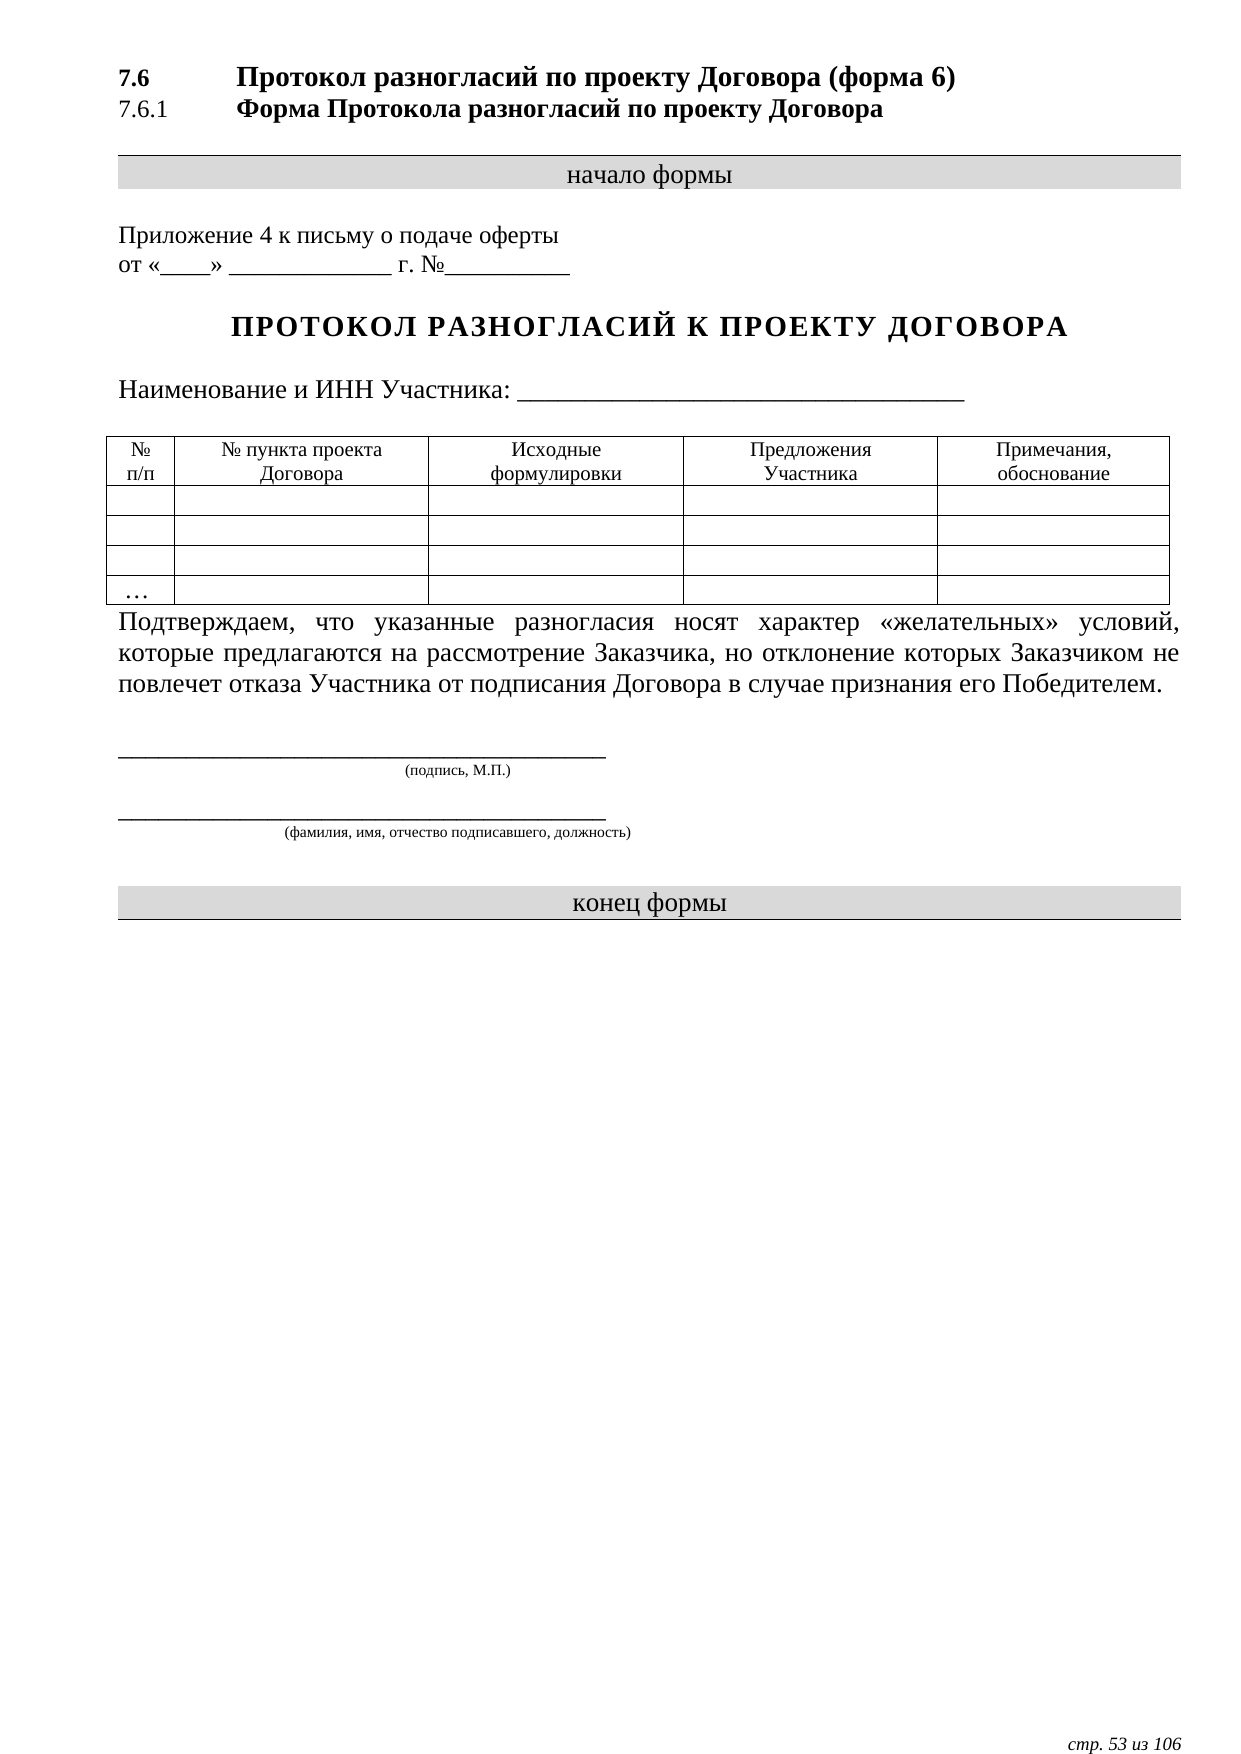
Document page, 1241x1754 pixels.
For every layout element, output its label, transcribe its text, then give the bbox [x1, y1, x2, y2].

subtitle Протокол разногласий по проекту Договора (форма 6) [118, 59, 1181, 93]
table_cell [107, 546, 174, 574]
table_cell [938, 516, 1169, 545]
table_cell [429, 546, 683, 574]
text (подпись, М.П.) [118, 761, 797, 792]
text ____________________________________ [118, 792, 1181, 823]
table_cell [429, 486, 683, 515]
text (фамилия, имя, отчество подписавшего, должность) [118, 823, 797, 854]
table_cell [684, 546, 937, 574]
text конец формы [118, 886, 1181, 919]
text ____________________________________ [118, 730, 1181, 761]
table_cell [684, 516, 937, 545]
table_cell … [107, 576, 174, 604]
table_header Исходные формулировки [429, 437, 683, 485]
text Наименование и ИНН Участника: _________________________________ [118, 374, 1181, 405]
table_cell [938, 546, 1169, 574]
table_cell [175, 576, 428, 604]
table_cell [175, 486, 428, 515]
text Протокол разногласий к проекту Договора [118, 309, 1181, 342]
text Форма Протокола разногласий по проекту Договора [118, 93, 1181, 124]
table_cell [175, 546, 428, 574]
text Приложение 4 к письму о подаче оферты от «____» _____________ г. №__________ [118, 220, 1181, 278]
table_header Предложения Участника [684, 437, 937, 485]
table_header № пункта проекта Договора [175, 437, 428, 485]
table_cell [107, 516, 174, 545]
table_cell [684, 576, 937, 604]
table_cell [938, 576, 1169, 604]
table_header № п/п [107, 437, 174, 485]
table_cell [175, 516, 428, 545]
text начало формы [118, 156, 1181, 189]
text Подтверждаем, что указанные разногласия носят характер «желательных» условий, которые предлагаются на рассмотрение Заказчика, но отклонение которых Заказчиком не повлечет отказа Участника от подписания Договора в случае признания его Победителем. [118, 605, 1181, 699]
table_cell [107, 486, 174, 515]
table_cell [429, 576, 683, 604]
table_cell [429, 516, 683, 545]
table_cell [938, 486, 1169, 515]
table_header Примечания, обоснование [938, 437, 1169, 485]
table_cell [684, 486, 937, 515]
